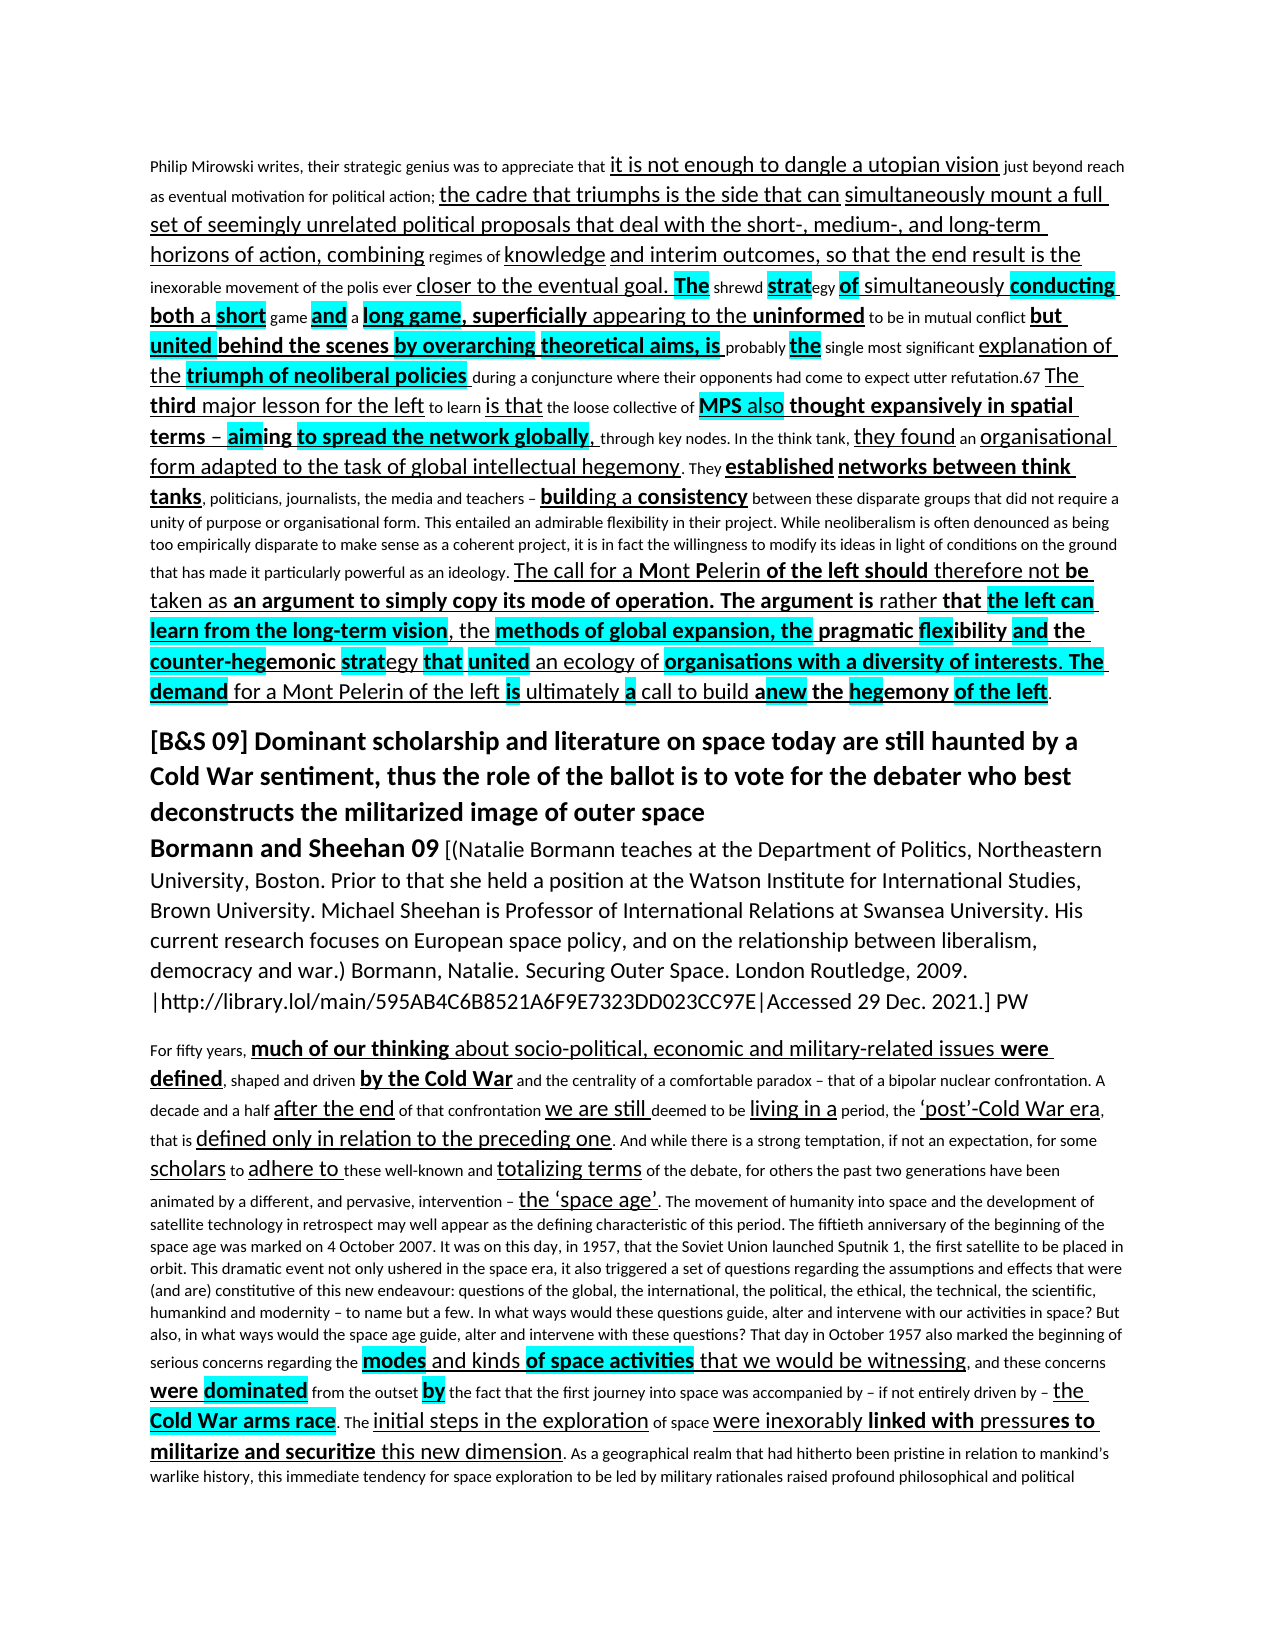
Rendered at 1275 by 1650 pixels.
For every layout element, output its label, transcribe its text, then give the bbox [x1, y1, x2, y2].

subtitle [B&S 09] Dominant scholarship and literature on space today are still haunted by a Cold War sentiment, thus the role of the ballot is to vote for the debater who best deconstructs the militarized image of outer space [150, 724, 1125, 828]
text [150, 1034, 1125, 1487]
text Bormann and Sheehan 09 [(Natalie Bormann teaches at the Department of Politics, Northeastern University, Boston. Prior to that she held a position at the Watson Institute for International Studies, Brown University. Michael Sheehan is Professor of International Relations at Swansea University. His current research focuses on European space policy, and on the relationship between liberalism, democracy and war.) Bormann, Natalie. Securing Outer Space. London Routledge, 2009. |http://library.lol/main/595AB4C6B8521A6F9E7323DD023CC97E|Accessed 29 Dec. 2021.] PW [150, 831, 1125, 1015]
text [150, 150, 1125, 705]
